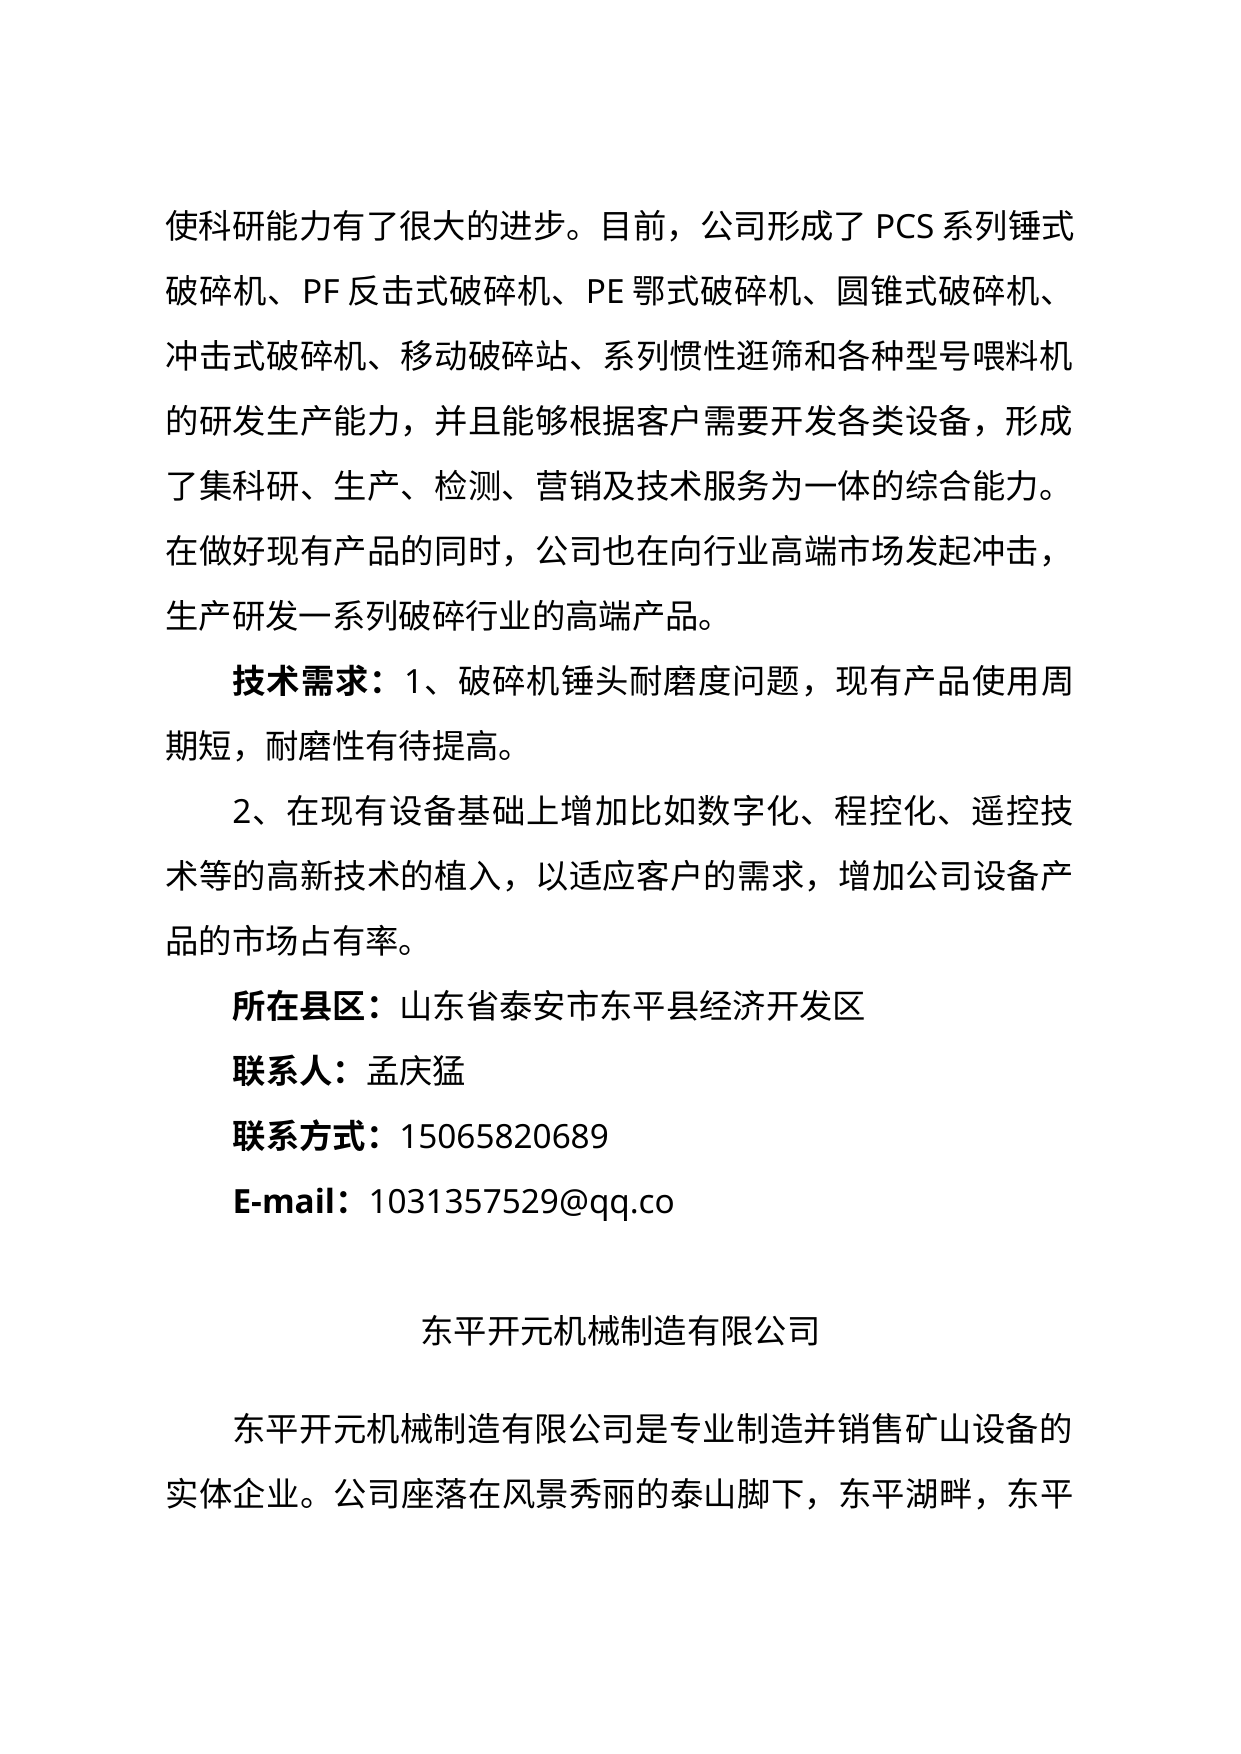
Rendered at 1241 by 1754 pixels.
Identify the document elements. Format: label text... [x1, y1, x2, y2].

text 东平开元机械制造有限公司 [165, 1297, 1075, 1362]
text E-mail：1031357529@qq.co [165, 1167, 1075, 1232]
text 所在县区：山东省泰安市东平县经济开发区 [165, 972, 1075, 1037]
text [165, 192, 1075, 647]
text 联系人：孟庆猛 [165, 1037, 1075, 1102]
text 联系方式：15065820689 [165, 1102, 1075, 1167]
text 2、在现有设备基础上增加比如数字化、程控化、遥控技术等的高新技术的植入，以适应客户的需求，增加公司设备产品的市场占有率。 [165, 777, 1075, 972]
text 技术需求：1、破碎机锤头耐磨度问题，现有产品使用周期短，耐磨性有待提高。 [165, 647, 1075, 777]
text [165, 1394, 1075, 1524]
